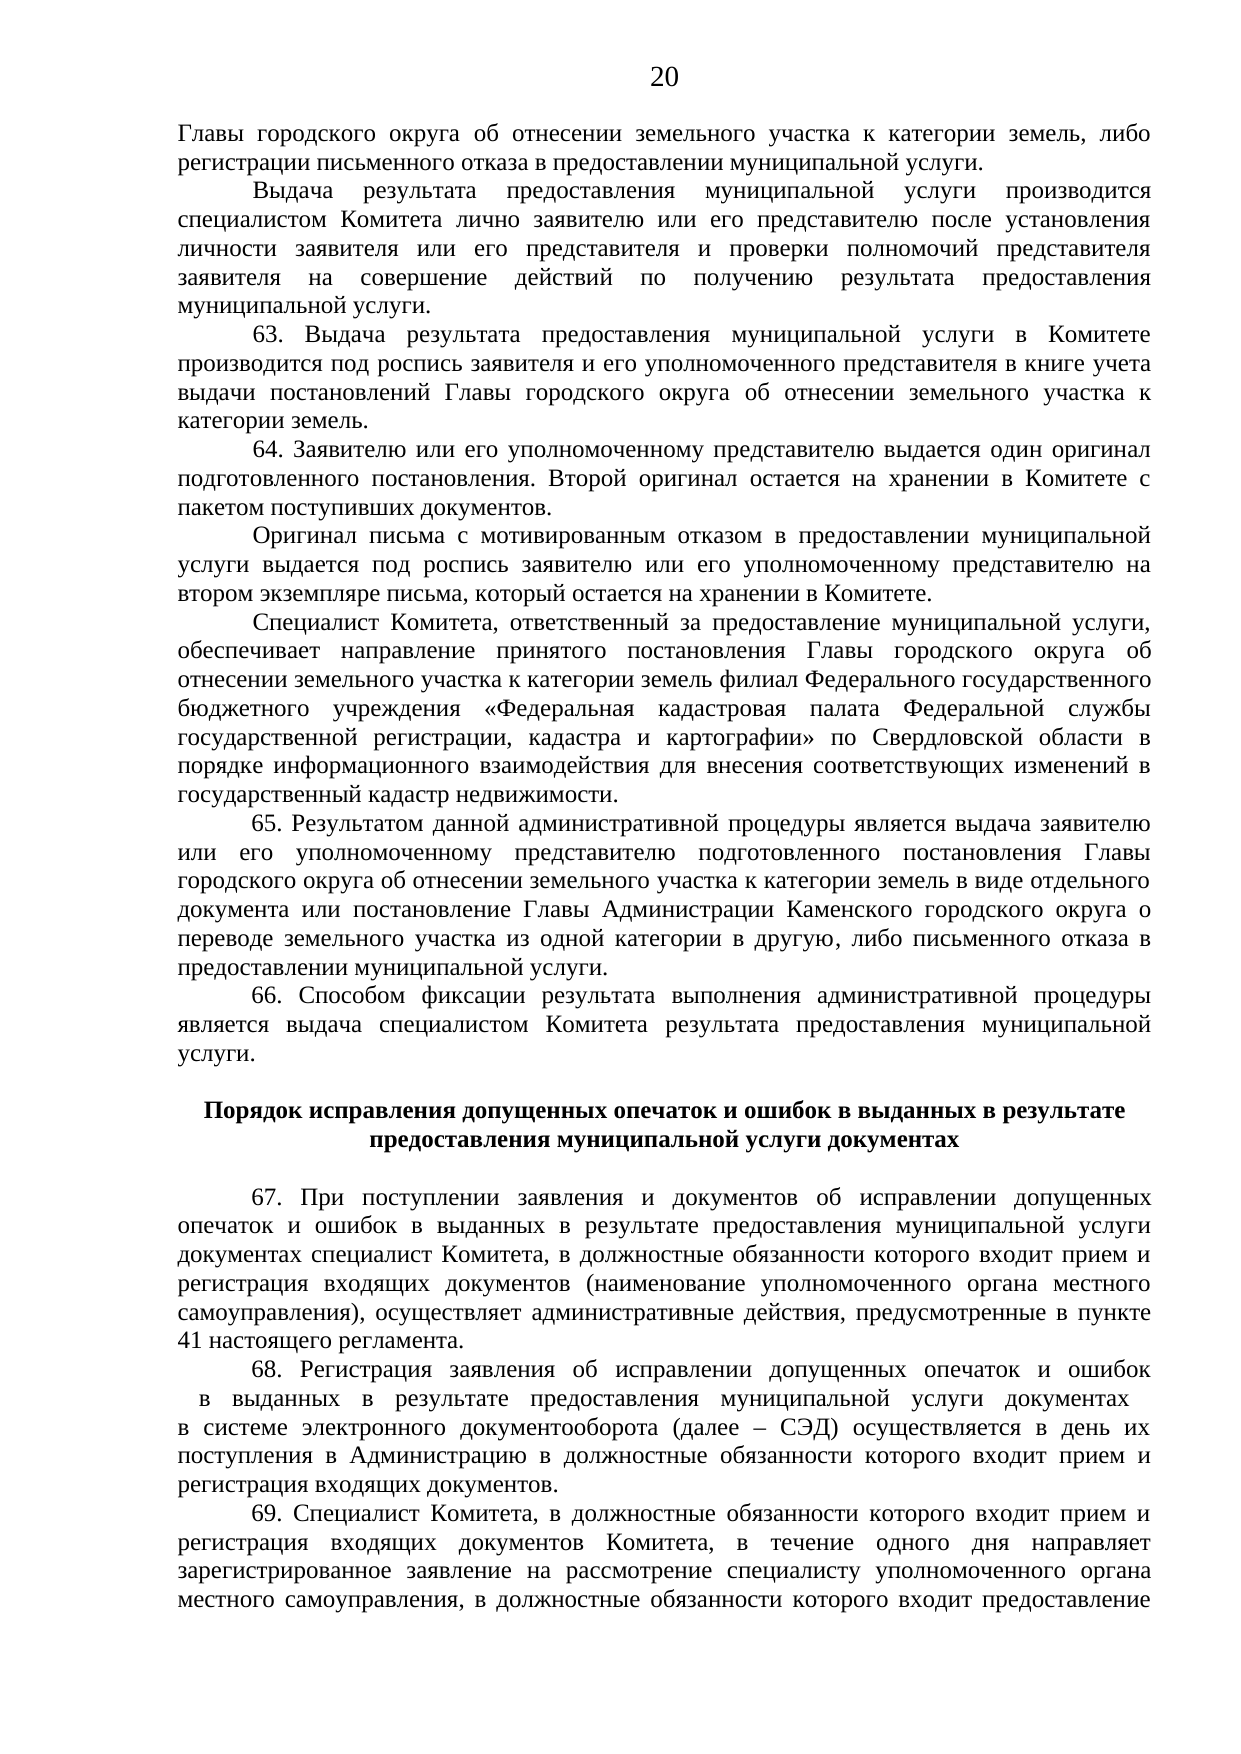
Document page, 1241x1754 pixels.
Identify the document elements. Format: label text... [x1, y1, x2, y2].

text Оригинал письма с мотивированным отказом в предоставлении муниципальной услуги выдается под роспись заявителю или его уполномоченному представителю на втором экземпляре письма, который остается на хранении в Комитете. [177, 521, 1152, 607]
text Выдача результата предоставления муниципальной услуги производится специалистом Комитета лично заявителю или его представителю после установления личности заявителя или его представителя и проверки полномочий представителя заявителя на совершение действий по получению результата предоставления муниципальной услуги. [177, 176, 1152, 319]
text Порядок исправления допущенных опечаток и ошибок в выданных в результате предоставления муниципальной услуги документах [177, 1096, 1152, 1153]
text 66. Способом фиксации результата выполнения административной процедуры является выдача специалистом Комитета результата предоставления муниципальной услуги. [177, 981, 1152, 1067]
text 65. Результатом данной административной процедуры является выдача заявителю или его уполномоченному представителю подготовленного постановления Главы городского округа об отнесении земельного участка к категории земель в виде отдельного документа или постановление Главы Администрации Каменского городского округа о переводе земельного участка из одной категории в другую, либо письменного отказа в предоставлении муниципальной услуги. [177, 808, 1152, 981]
text 64. Заявителю или его уполномоченному представителю выдается один оригинал подготовленного постановления. Второй оригинал остается на хранении в Комитете с пакетом поступивших документов. [177, 434, 1152, 521]
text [177, 1498, 1152, 1613]
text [177, 118, 1152, 176]
text 67. При поступлении заявления и документов об исправлении допущенных опечаток и ошибок в выданных в результате предоставления муниципальной услуги документах специалист Комитета, в должностные обязанности которого входит прием и регистрация входящих документов (наименование уполномоченного органа местного самоуправления), осуществляет административные действия, предусмотренные в пункте 41 настоящего регламента. [177, 1182, 1152, 1354]
text 68. Регистрация заявления об исправлении допущенных опечаток и ошибок в выданных в результате предоставления муниципальной услуги документах в системе электронного документооборота (далее – СЭД) осуществляется в день их поступления в Администрацию в должностные обязанности которого входит прием и регистрация входящих документов. [177, 1354, 1152, 1498]
text 63. Выдача результата предоставления муниципальной услуги в Комитете производится под роспись заявителя и его уполномоченного представителя в книге учета выдачи постановлений Главы городского округа об отнесении земельного участка к категории земель. [177, 319, 1152, 434]
text Специалист Комитета, ответственный за предоставление муниципальной услуги, обеспечивает направление принятого постановления Главы городского округа об отнесении земельного участка к категории земель филиал Федерального государственного бюджетного учреждения «Федеральная кадастровая палата Федеральной службы государственной регистрации, кадастра и картографии» по Свердловской области в порядке информационного взаимодействия для внесения соответствующих изменений в государственный кадастр недвижимости. [177, 607, 1152, 808]
